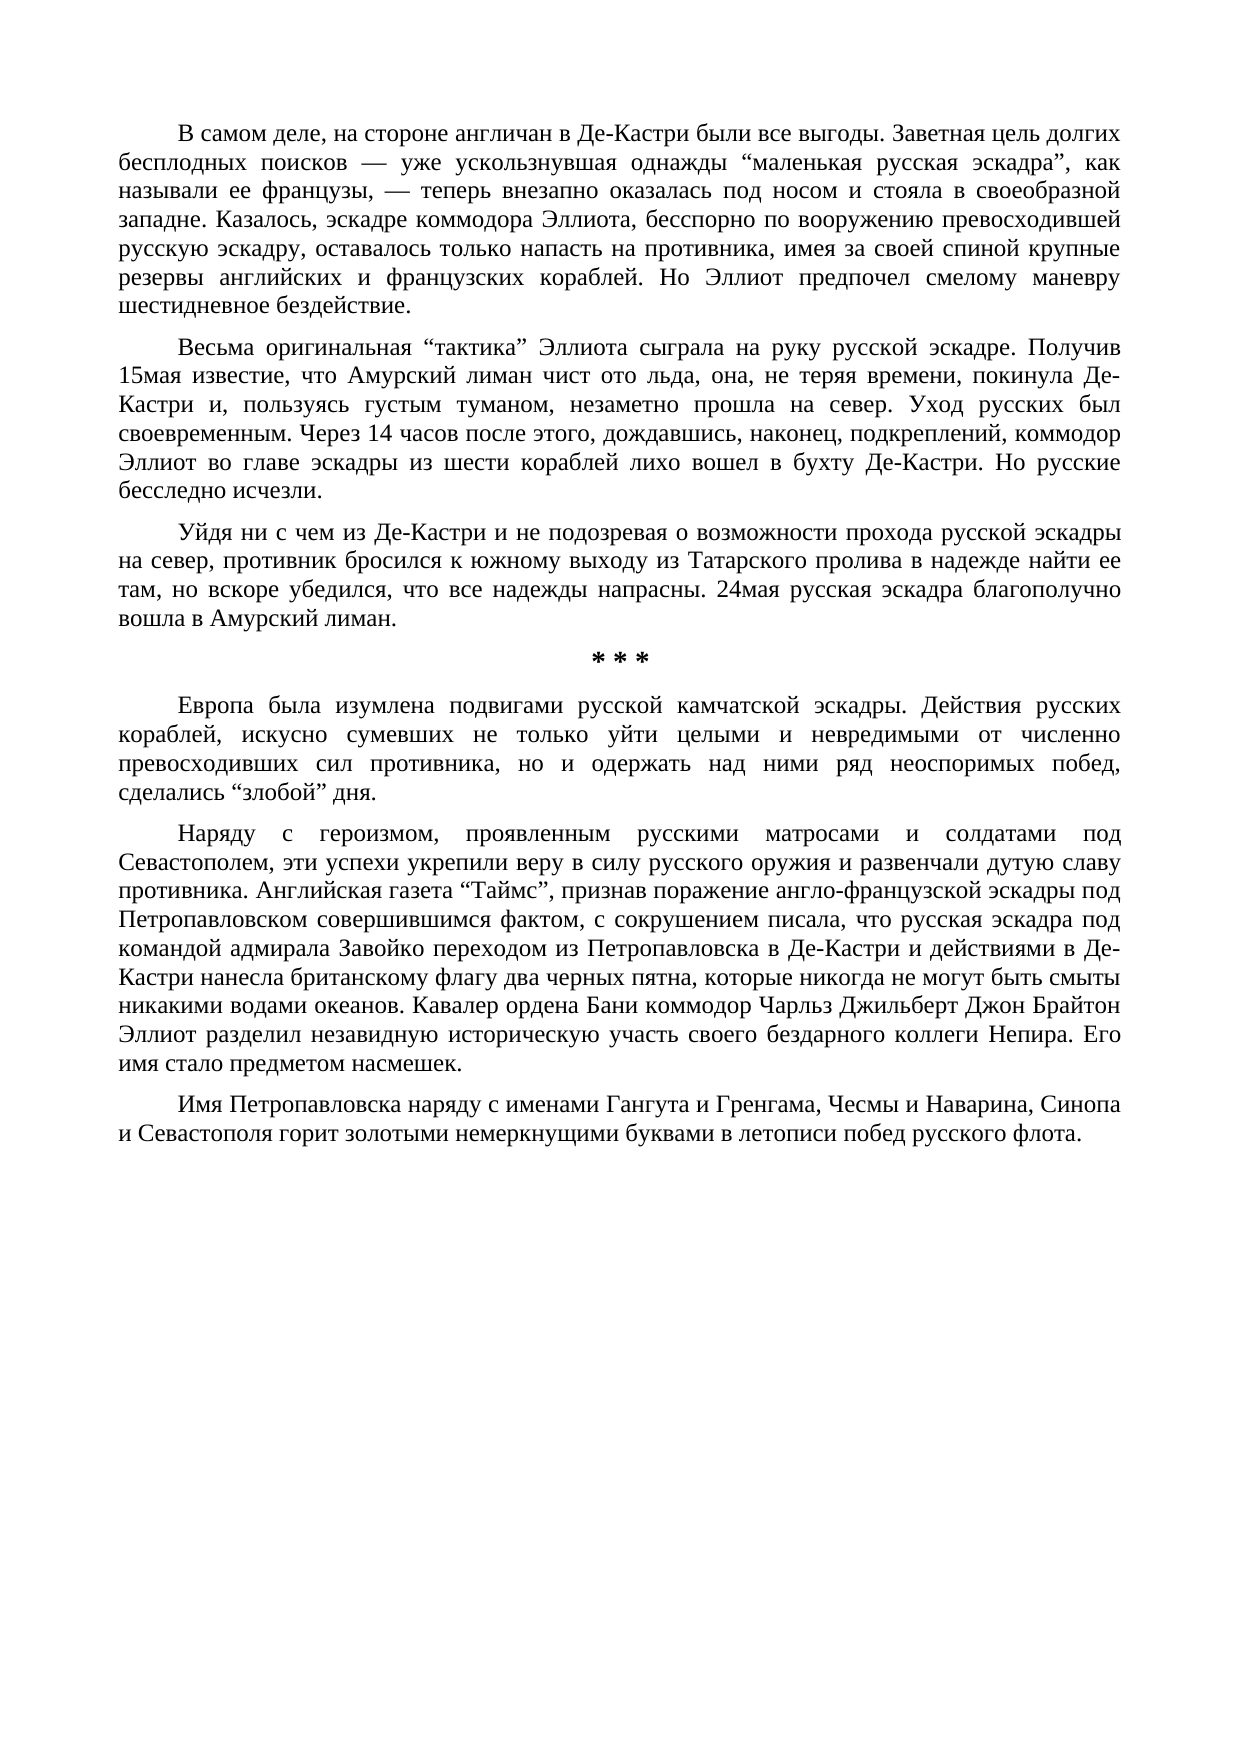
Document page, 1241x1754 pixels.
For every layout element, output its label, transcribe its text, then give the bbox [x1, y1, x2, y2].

text В самом деле, на стороне англичан в Де-Кастри были все выгоды. Заветная цель долгих бесплодных поисков — уже ускользнувшая однажды “маленькая русская эскадра”, как называли ее французы, — теперь внезапно оказалась под носом и стояла в своеобразной западне. Казалось, эскадре коммодора Эллиота, бесспорно по вооружению превосходившей русскую эскадру, оставалось только напасть на противника, имея за своей спиной крупные резервы английских и французских кораблей. Но Эллиот предпочел смелому маневру шестидневное бездействие. [118, 118, 1122, 319]
text Весьма оригинальная “тактика” Эллиота сыграла на руку русской эскадре. Получив 15мая известие, что Амурский лиман чист ото льда, она, не теряя времени, покинула Де-Кастри и, пользуясь густым туманом, незаметно прошла на север. Уход русских был своевременным. Через 14 часов после этого, дождавшись, наконец, подкреплений, коммодор Эллиот во главе эскадры из шести кораблей лихо вошел в бухту Де-Кастри. Но русские бесследно исчезли. [118, 332, 1122, 504]
text Наряду с героизмом, проявленным русскими матросами и солдатами под Севастополем, эти успехи укрепили веру в силу русского оружия и развенчали дутую славу противника. Английская газета “Таймс”, признав поражение англо-французской эскадры под Петропавловском совершившимся фактом, с сокрушением писала, что русская эскадра под командой адмирала Завойко переходом из Петропавловска в Де-Кастри и действиями в Де-Кастри нанесла британскому флагу два черных пятна, которые никогда не могут быть смыты никакими водами океанов. Кавалер ордена Бани коммодор Чарльз Джильберт Джон Брайтон Эллиот разделил незавидную историческую участь своего бездарного коллеги Непира. Его имя стало предметом насмешек. [118, 818, 1122, 1077]
text Уйдя ни с чем из Де-Кастри и не подозревая о возможности прохода русской эскадры на север, противник бросился к южному выходу из Татарского пролива в надежде найти ее там, но вскоре убедился, что все надежды напрасны. 24мая русская эскадра благополучно вошла в Амурский лиман. [118, 517, 1122, 632]
text Европа была изумлена подвигами русской камчатской эскадры. Действия русских кораблей, искусно сумевших не только уйти целыми и невредимыми от численно превосходивших сил противника, но и одержать над ними ряд неоспоримых побед, сделались “злобой” дня. [118, 690, 1122, 805]
text * * * [118, 644, 1122, 678]
text Имя Петропавловска наряду с именами Гангута и Гренгама, Чесмы и Наварина, Синопа и Севастополя горит золотыми немеркнущими буквами в летописи побед русского флота. [118, 1089, 1122, 1147]
